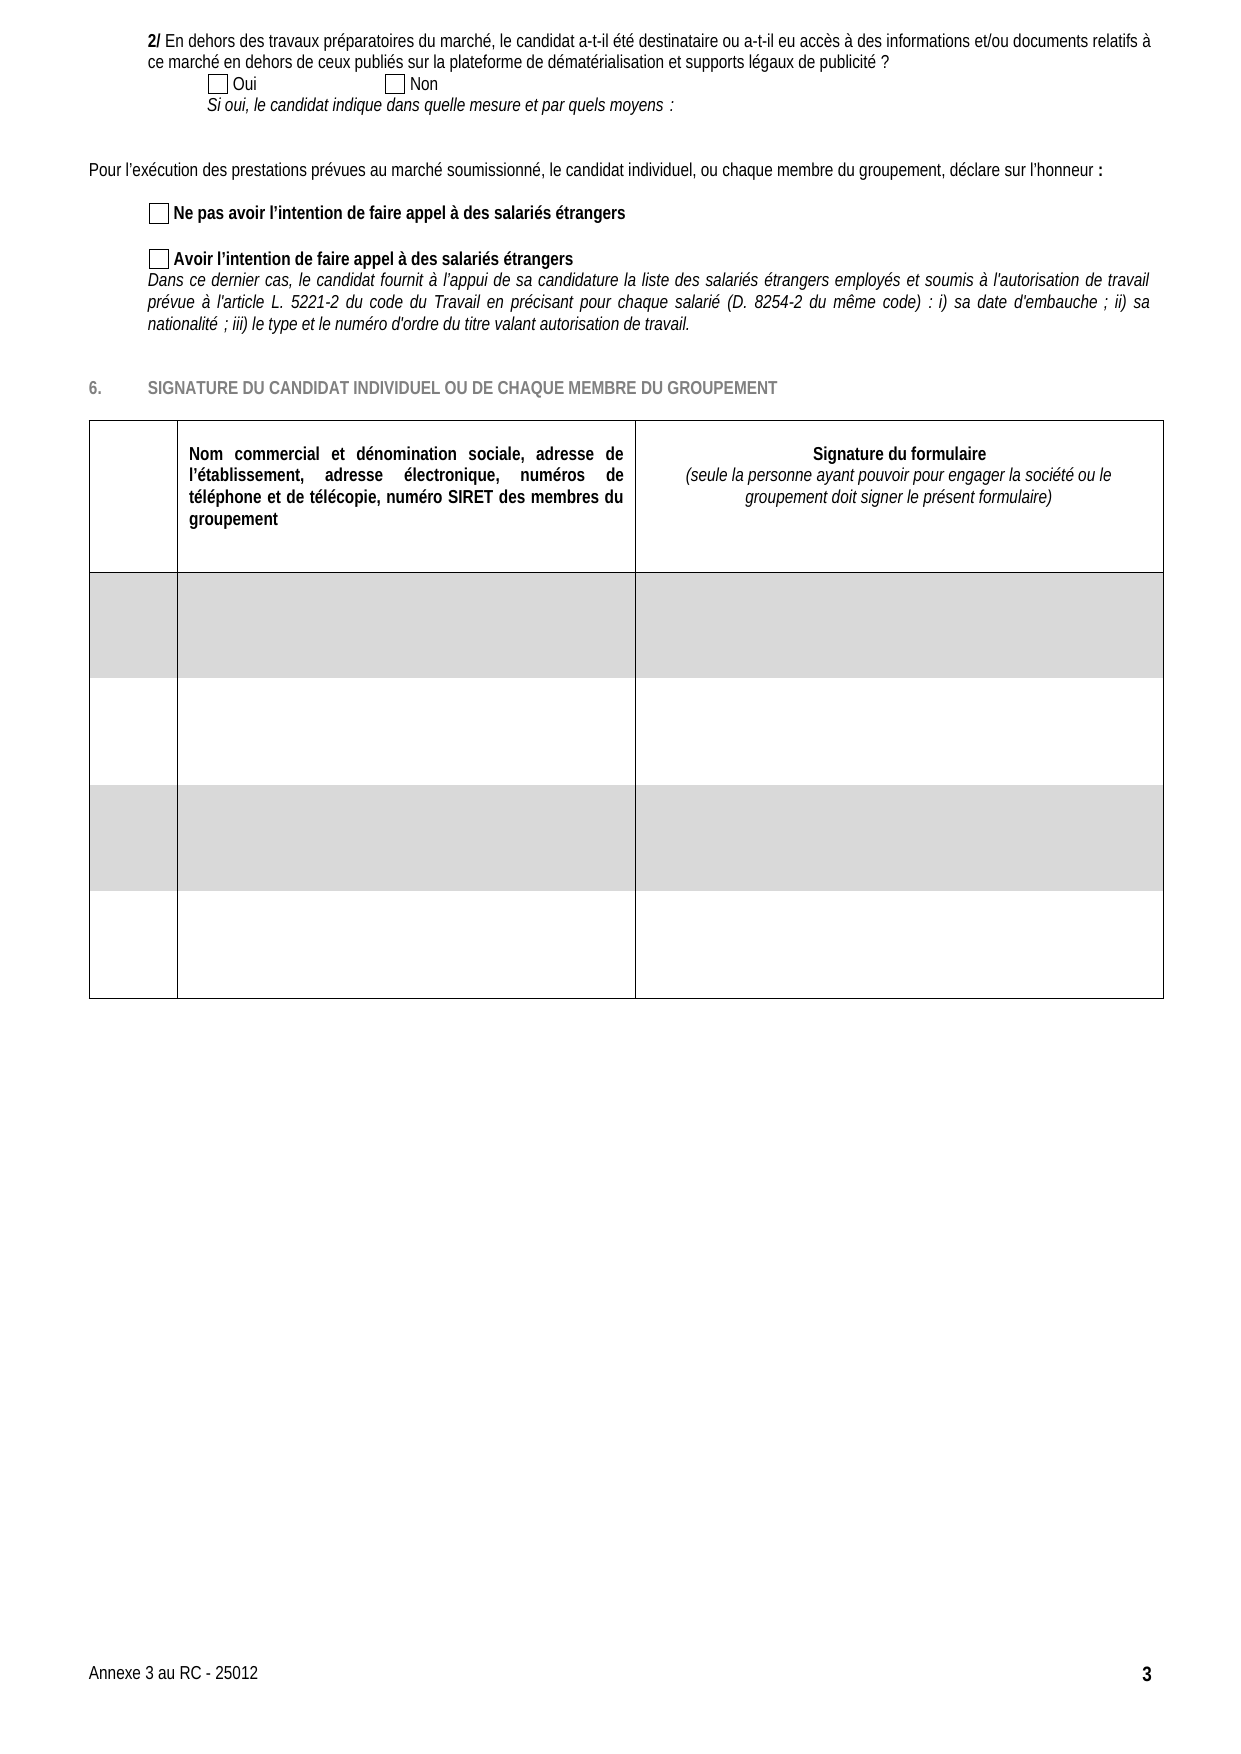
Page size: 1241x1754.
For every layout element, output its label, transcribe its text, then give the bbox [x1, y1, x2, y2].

table_header Signature du formulaire (seule la personne ayant pouvoir pour engager la société ou le groupement doit signer le présent formulaire) [636, 421, 1163, 572]
text 2/ En dehors des travaux préparatoires du marché, le candidat a-t-il été destinataire ou a-t-il eu accès à des informations et/ou documents relatifs à ce marché en dehors de ceux publiés sur la plateforme de dématérialisation et supports légaux de publicité ? [148, 29, 1152, 73]
table_header Nom commercial et dénomination sociale, adresse de l’établissement, adresse électronique, numéros de téléphone et de télécopie, numéro SIRET des membres du groupement [178, 421, 635, 572]
table_cell [90, 573, 177, 678]
table_cell [636, 573, 1163, 678]
text Ne pas avoir l’intention de faire appel à des salariés étrangers [148, 202, 1152, 224]
text Pour l’exécution des prestations prévues au marché soumissionné, le candidat individuel, ou chaque membre du groupement, déclare sur l’honneur : [89, 159, 1152, 181]
table_cell [636, 679, 1163, 785]
table_cell [178, 785, 635, 891]
table_cell [178, 573, 635, 678]
table_cell [90, 891, 177, 998]
text Dans ce dernier cas, le candidat fournit à l’appui de sa candidature la liste des salariés étrangers employés et soumis à l'autorisation de travail prévue à l'article L. 5221-2 du code du Travail en précisant pour chaque salarié (D. 8254-2 du même code) : i) sa date d'embauche ; ii) sa nationalité ; iii) le type et le numéro d'ordre du titre valant autorisation de travail. [148, 269, 1152, 334]
table_cell [178, 891, 635, 998]
table_cell [90, 679, 177, 785]
table_cell [636, 891, 1163, 998]
text Oui Non [185, 73, 1152, 94]
table_cell [178, 679, 635, 785]
table_cell [90, 785, 177, 891]
text 6. SIGNATURE DU CANDIDAT INDIVIDUEL OU DE CHAQUE MEMBRE DU GROUPEMENT [89, 377, 1152, 399]
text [185, 94, 1152, 116]
table_cell [636, 785, 1163, 891]
text Avoir l’intention de faire appel à des salariés étrangers [148, 248, 1152, 269]
table_header [90, 421, 177, 572]
